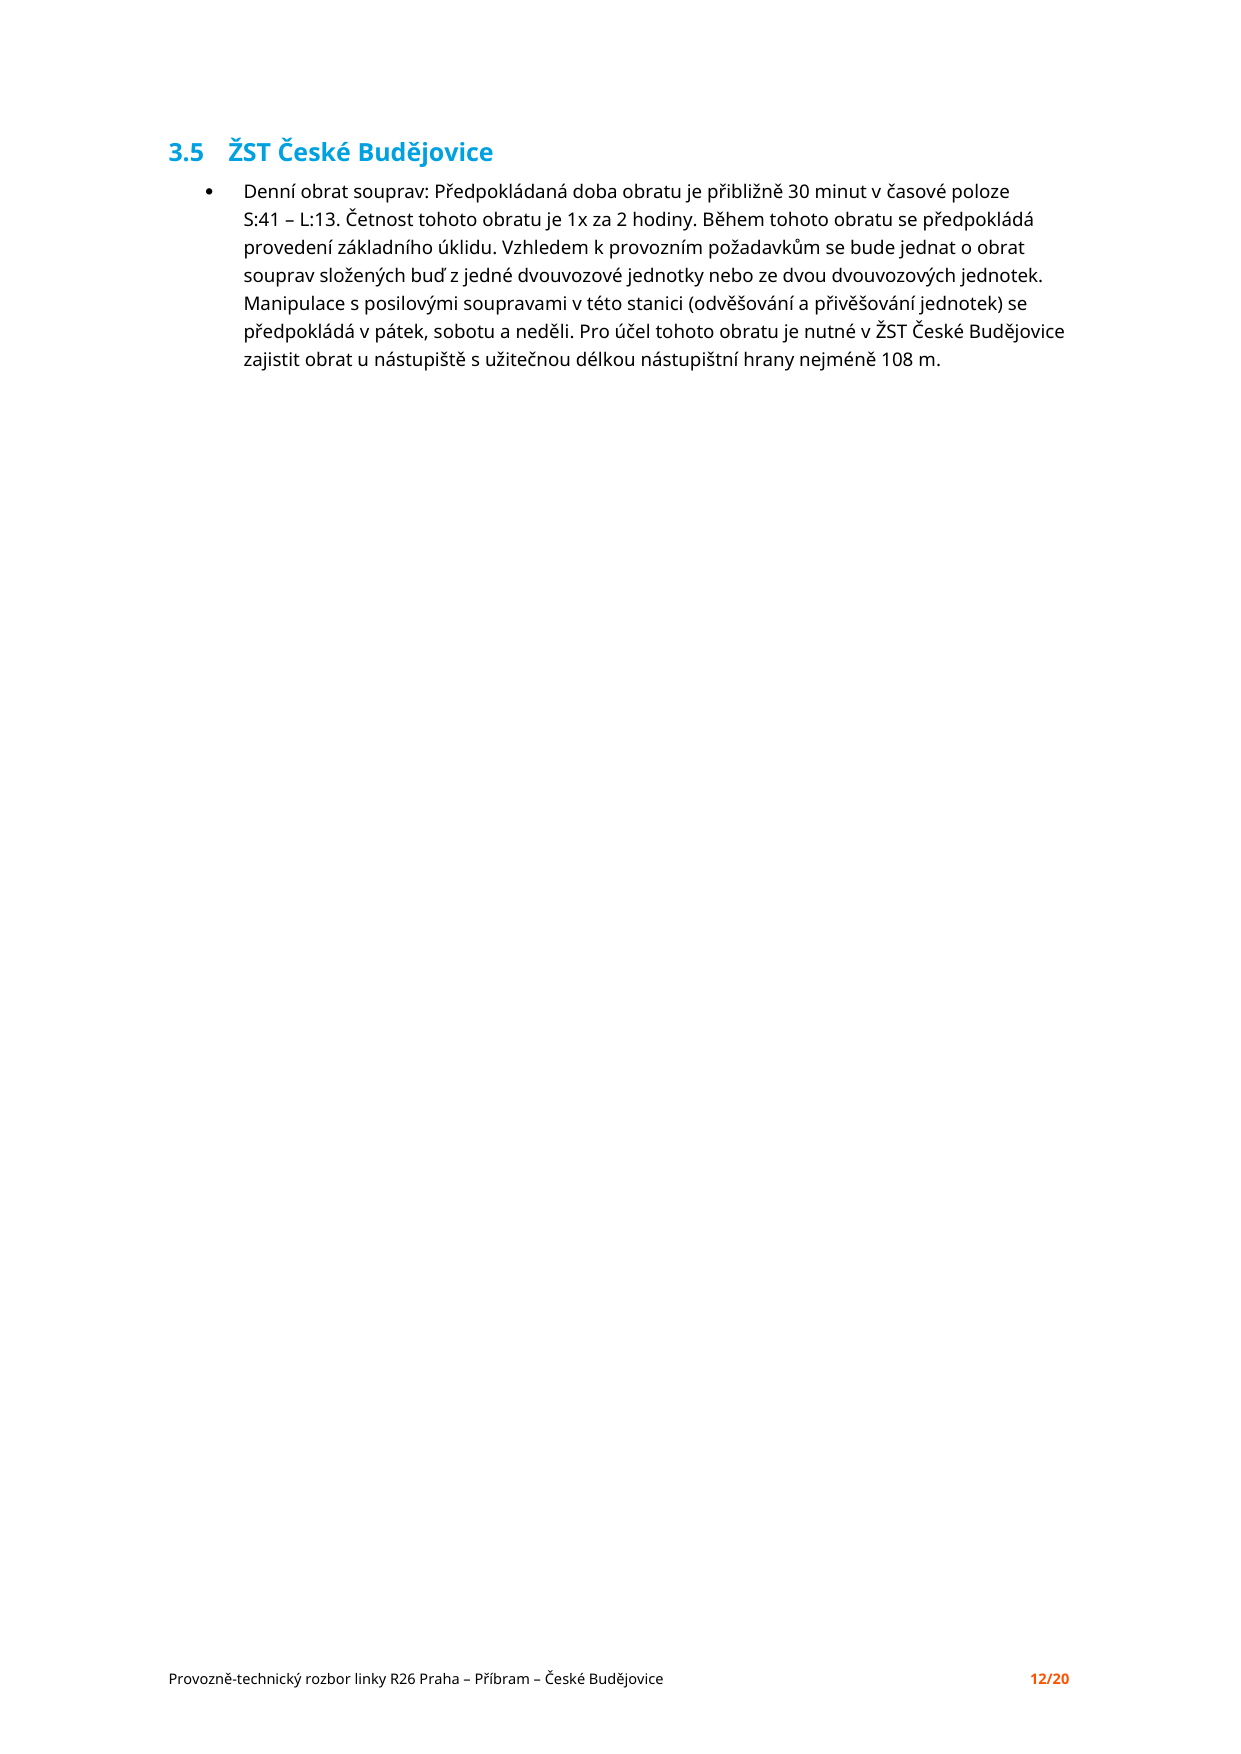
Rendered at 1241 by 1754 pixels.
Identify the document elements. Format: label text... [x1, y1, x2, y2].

list Denní obrat souprav: Předpokládaná doba obratu je přibližně 30 minut v časové poloze S:41 – L:13. Četnost tohoto obratu je 1x za 2 hodiny. Během tohoto obratu se předpokládá provedení základního úklidu. Vzhledem k provozním požadavkům se bude jednat o obrat souprav složených buď z jedné dvouvozové jednotky nebo ze dvou dvouvozových jednotek. Manipulace s posilovými soupravami v této stanici (odvěšování a přivěšování jednotek) se předpokládá v pátek, sobotu a neděli. Pro účel tohoto obratu je nutné v ŽST České Budějovice zajistit obrat u nástupiště s užitečnou délkou nástupištní hrany nejméně 108 m. [206, 178, 1072, 372]
subtitle ŽST České Budějovice [168, 134, 1072, 168]
